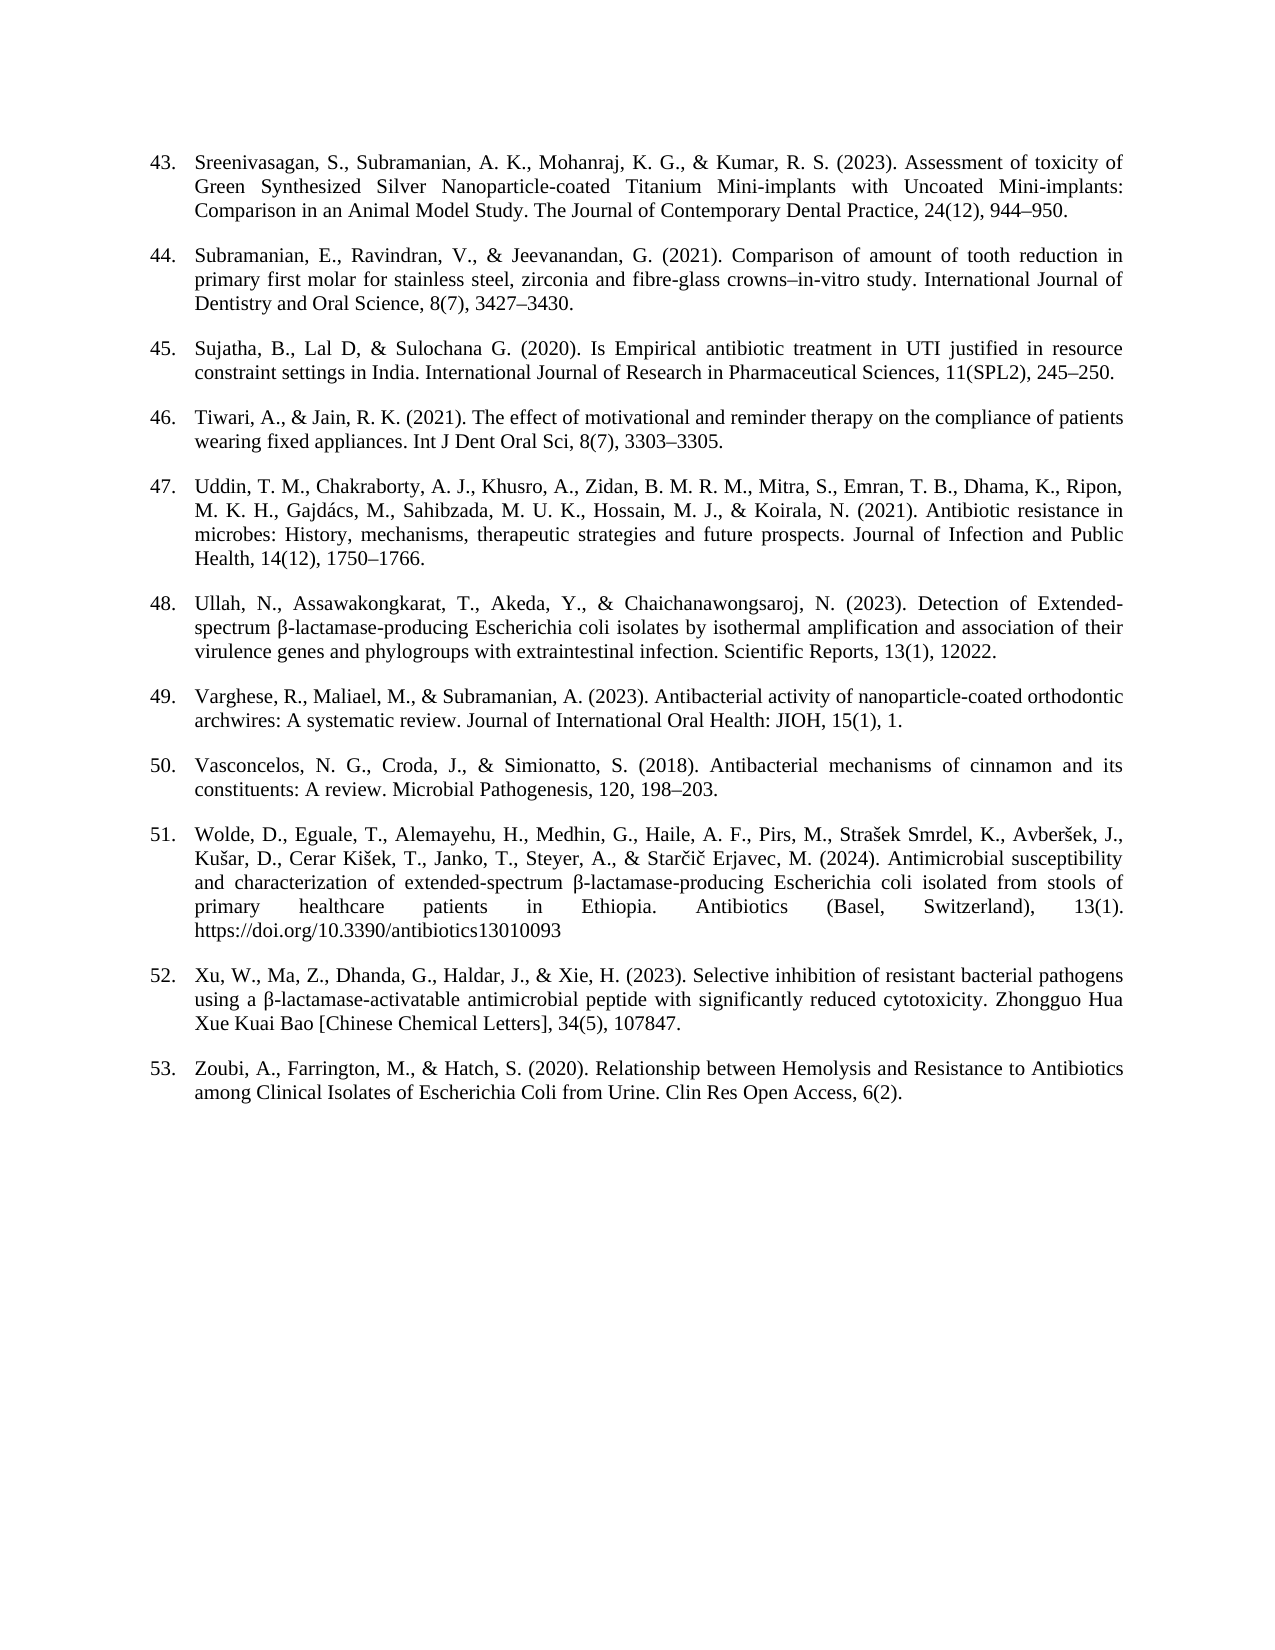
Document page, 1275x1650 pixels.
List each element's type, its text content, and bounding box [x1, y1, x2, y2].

text Sujatha, B., Lal D, & Sulochana G. (2020). Is Empirical antibiotic treatment in UTI justified in resource constraint settings in India. International Journal of Research in Pharmaceutical Sciences, 11(SPL2), 245–250. [150, 336, 1125, 384]
text Ullah, N., Assawakongkarat, T., Akeda, Y., & Chaichanawongsaroj, N. (2023). Detection of Extended-spectrum β-lactamase-producing Escherichia coli isolates by isothermal amplification and association of their virulence genes and phylogroups with extraintestinal infection. Scientific Reports, 13(1), 12022. [150, 591, 1125, 663]
text Vasconcelos, N. G., Croda, J., & Simionatto, S. (2018). Antibacterial mechanisms of cinnamon and its constituents: A review. Microbial Pathogenesis, 120, 198–203. [150, 753, 1125, 801]
text Tiwari, A., & Jain, R. K. (2021). The effect of motivational and reminder therapy on the compliance of patients wearing fixed appliances. Int J Dent Oral Sci, 8(7), 3303–3305. [150, 405, 1125, 453]
text Uddin, T. M., Chakraborty, A. J., Khusro, A., Zidan, B. M. R. M., Mitra, S., Emran, T. B., Dhama, K., Ripon, M. K. H., Gajdács, M., Sahibzada, M. U. K., Hossain, M. J., & Koirala, N. (2021). Antibiotic resistance in microbes: History, mechanisms, therapeutic strategies and future prospects. Journal of Infection and Public Health, 14(12), 1750–1766. [150, 474, 1125, 570]
text Zoubi, A., Farrington, M., & Hatch, S. (2020). Relationship between Hemolysis and Resistance to Antibiotics among Clinical Isolates of Escherichia Coli from Urine. Clin Res Open Access, 6(2). [150, 1056, 1125, 1104]
text Varghese, R., Maliael, M., & Subramanian, A. (2023). Antibacterial activity of nanoparticle-coated orthodontic archwires: A systematic review. Journal of International Oral Health: JIOH, 15(1), 1. [150, 684, 1125, 732]
text Wolde, D., Eguale, T., Alemayehu, H., Medhin, G., Haile, A. F., Pirs, M., Strašek Smrdel, K., Avberšek, J., Kušar, D., Cerar Kišek, T., Janko, T., Steyer, A., & Starčič Erjavec, M. (2024). Antimicrobial susceptibility and characterization of extended-spectrum β-lactamase-producing Escherichia coli isolated from stools of primary healthcare patients in Ethiopia. Antibiotics (Basel, Switzerland), 13(1). https://doi.org/10.3390/antibiotics13010093 [150, 822, 1125, 942]
text Xu, W., Ma, Z., Dhanda, G., Haldar, J., & Xie, H. (2023). Selective inhibition of resistant bacterial pathogens using a β-lactamase-activatable antimicrobial peptide with significantly reduced cytotoxicity. Zhongguo Hua Xue Kuai Bao [Chinese Chemical Letters], 34(5), 107847. [150, 963, 1125, 1035]
text Subramanian, E., Ravindran, V., & Jeevanandan, G. (2021). Comparison of amount of tooth reduction in primary first molar for stainless steel, zirconia and fibre-glass crowns–in-vitro study. International Journal of Dentistry and Oral Science, 8(7), 3427–3430. [150, 243, 1125, 315]
text Sreenivasagan, S., Subramanian, A. K., Mohanraj, K. G., & Kumar, R. S. (2023). Assessment of toxicity of Green Synthesized Silver Nanoparticle-coated Titanium Mini-implants with Uncoated Mini-implants: Comparison in an Animal Model Study. The Journal of Contemporary Dental Practice, 24(12), 944–950. [150, 150, 1125, 222]
